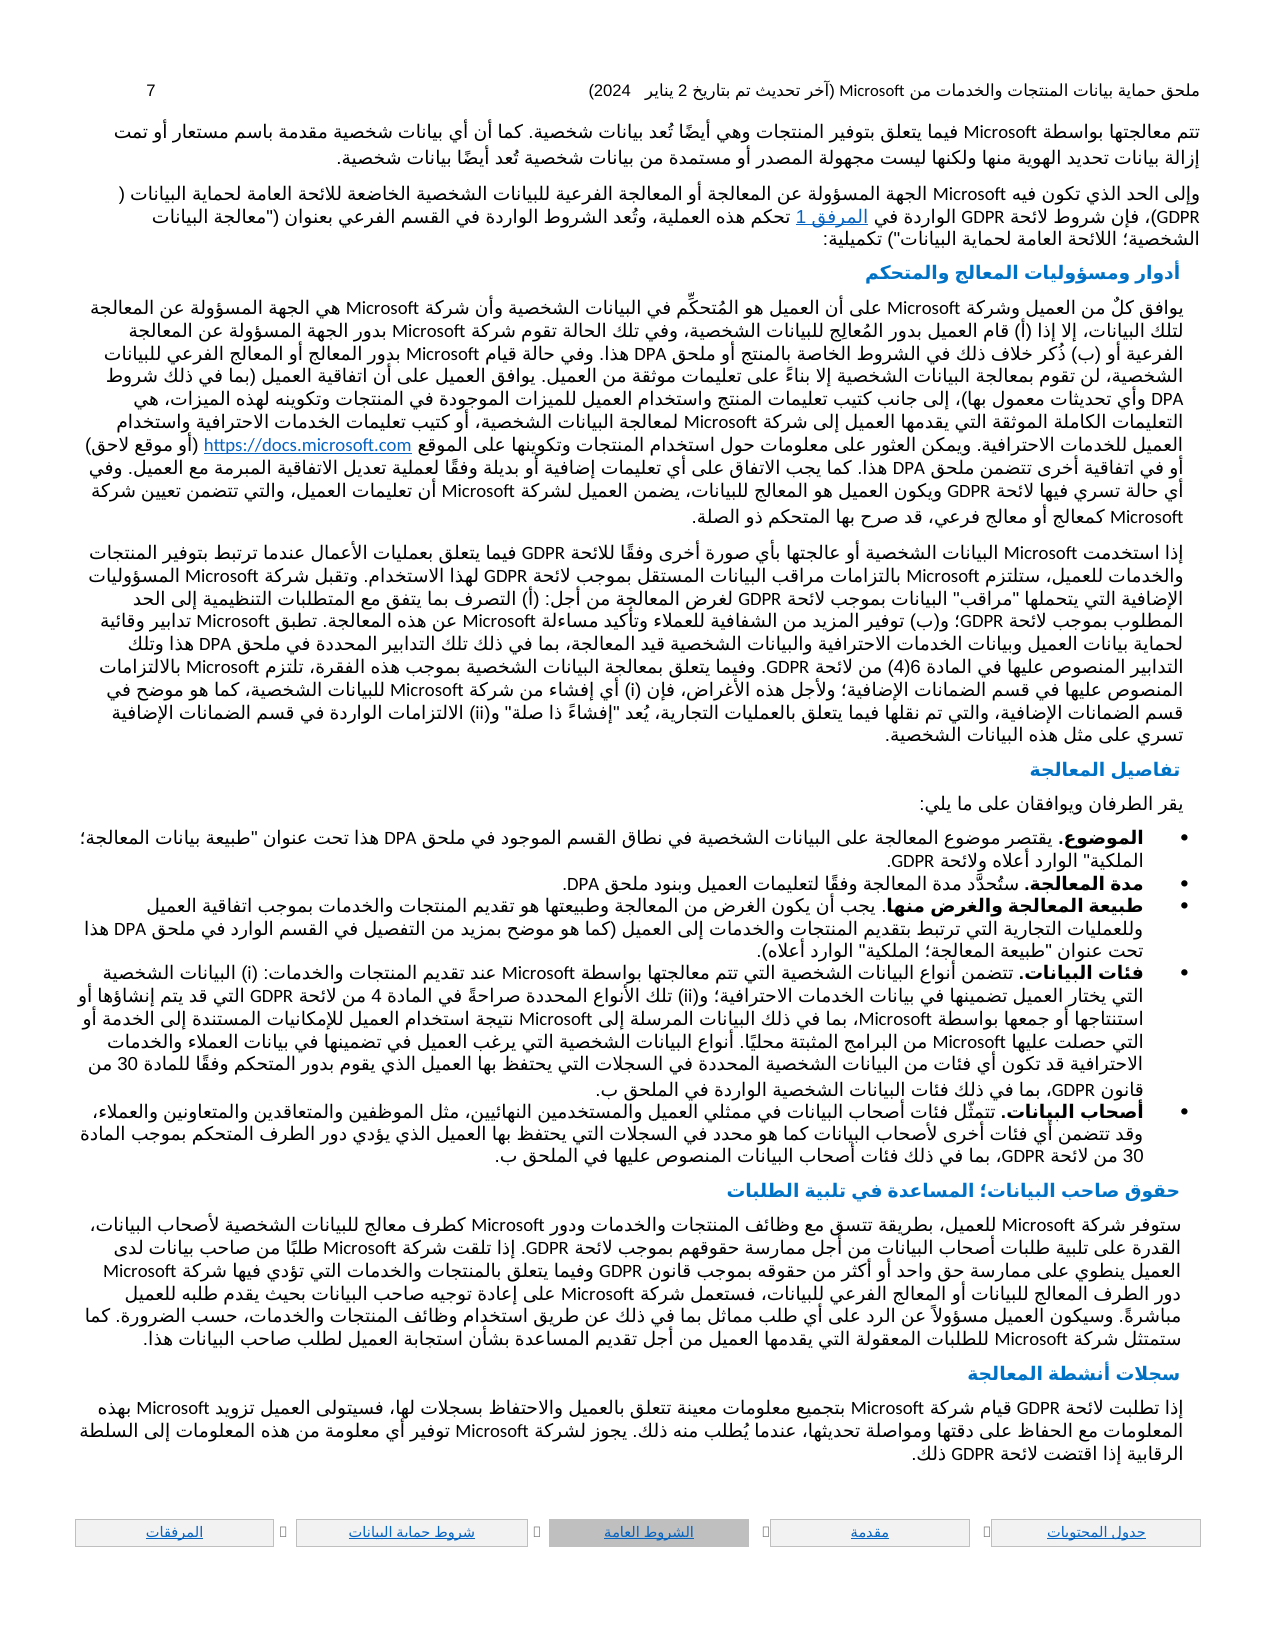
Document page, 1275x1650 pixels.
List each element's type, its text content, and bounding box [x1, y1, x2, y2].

list مدة المعالجة. ستُحدَّد مدة المعالجة وفقًا لتعليمات العميل وبنود ملحق DPA. [75, 872, 1181, 895]
list وإلى الحد الذي تكون فيه Microsoft الجهة المسؤولة عن المعالجة أو المعالجة الفرعية للبيانات الشخصية الخاضعة للائحة العامة لحماية البيانات (GDPR)، فإن شروط لائحة GDPR الواردة في المرفق 1 تحكم هذه العملية، وتُعد الشروط الواردة في القسم الفرعي بعنوان ("معالجة البيانات الشخصية؛ اللائحة العامة لحماية البيانات") تكميلية: [75, 182, 1200, 249]
list طبيعة المعالجة والغرض منها. يجب أن يكون الغرض من المعالجة وطبيعتها هو تقديم المنتجات والخدمات بموجب اتفاقية العميل وللعمليات التجارية التي ترتبط بتقديم المنتجات والخدمات إلى العميل (كما هو موضح بمزيد من التفصيل في القسم الوارد في ملحق DPA هذا تحت عنوان "طبيعة المعالجة؛ الملكية" الوارد أعلاه). [75, 895, 1181, 961]
list أصحاب البيانات. تتمثّل فئات أصحاب البيانات في ممثلي العميل والمستخدمين النهائيين، مثل الموظفين والمتعاقدين والمتعاونين والعملاء، وقد تتضمن أي فئات أخرى لأصحاب البيانات كما هو محدد في السجلات التي يحتفظ بها العميل الذي يؤدي دور الطرف المتحكم بموجب المادة 30 من لائحة GDPR، بما في ذلك فئات أصحاب البيانات المنصوص عليها في الملحق ب. [75, 1101, 1181, 1167]
list ستوفر شركة Microsoft للعميل، بطريقة تتسق مع وظائف المنتجات والخدمات ودور Microsoft كطرف معالج للبيانات الشخصية لأصحاب البيانات، القدرة على تلبية طلبات أصحاب البيانات من أجل ممارسة حقوقهم بموجب لائحة GDPR. إذا تلقت شركة Microsoft طلبًا من صاحب بيانات لدى العميل ينطوي على ممارسة حق واحد أو أكثر من حقوقه بموجب قانون GDPR وفيما يتعلق بالمنتجات والخدمات التي تؤدي فيها شركة Microsoft دور الطرف المعالج للبيانات أو المعالج الفرعي للبيانات، فستعمل شركة Microsoft على إعادة توجيه صاحب البيانات بحيث يقدم طلبه للعميل مباشرةً. وسيكون العميل مسؤولاً عن الرد على أي طلب مماثل بما في ذلك عن طريق استخدام وظائف المنتجات والخدمات، حسب الضرورة. كما ستمتثل شركة Microsoft للطلبات المعقولة التي يقدمها العميل من أجل تقديم المساعدة بشأن استجابة العميل لطلب صاحب البيانات هذا. [75, 1214, 1181, 1350]
list فئات البيانات. تتضمن أنواع البيانات الشخصية التي تتم معالجتها بواسطة Microsoft عند تقديم المنتجات والخدمات: ‏ [75, 961, 1181, 1101]
list أدوار ومسؤوليات المعالج والمتحكم [75, 262, 1181, 283]
list ‏ [75, 120, 1200, 169]
list إذا استخدمت Microsoft البيانات الشخصية أو عالجتها بأي صورة أخرى وفقًا للائحة GDPR فيما يتعلق بعمليات الأعمال عندما ترتبط بتوفير المنتجات والخدمات للعميل، ستلتزم Microsoft بالتزامات مراقب البيانات المستقل بموجب لائحة GDPR لهذا الاستخدام. وتقبل شركة Microsoft المسؤوليات الإضافية التي يتحملها "مراقب" البيانات بموجب لائحة GDPR لغرض المعالجة من أجل: (أ) التصرف بما يتفق مع المتطلبات التنظيمية إلى الحد المطلوب بموجب لائحة GDPR؛ و(ب) توفير المزيد من الشفافية للعملاء وتأكيد مساءلة Microsoft عن هذه المعالجة. تطبق Microsoft تدابير وقائية لحماية بيانات العميل وبيانات الخدمات الاحترافية والبيانات الشخصية قيد المعالجة، بما في ذلك تلك التدابير المحددة في ملحق DPA هذا وتلك التدابير المنصوص عليها في المادة 6(4) من لائحة GDPR. وفيما يتعلق بمعالجة البيانات الشخصية بموجب هذه الفقرة، تلتزم Microsoft بالالتزامات المنصوص عليها في قسم الضمانات الإضافية؛ ولأجل هذه الأغراض، فإن (i) أي إفشاء من شركة Microsoft للبيانات الشخصية، كما هو موضح في قسم الضمانات الإضافية، والتي تم نقلها فيما يتعلق بالعمليات التجارية، يُعد "إفشاءً ذا صلة" و(ii) الالتزامات الواردة في قسم الضمانات الإضافية تسري على مثل هذه البيانات الشخصية. [75, 541, 1183, 746]
list الموضوع. يقتصر موضوع المعالجة على البيانات الشخصية في نطاق القسم الموجود في ملحق DPA هذا تحت عنوان "طبيعة بيانات المعالجة؛ الملكية" الوارد أعلاه ولائحة GDPR. [75, 826, 1181, 872]
list سجلات أنشطة المعالجة [75, 1362, 1181, 1384]
list يوافق كلٌ من العميل وشركة Microsoft على أن العميل هو المُتحكِّم في البيانات الشخصية وأن شركة Microsoft هي الجهة المسؤولة عن المعالجة لتلك البيانات، إلا إذا (أ) قام العميل بدور المُعالِج للبيانات الشخصية، وفي تلك الحالة تقوم شركة Microsoft بدور الجهة المسؤولة عن المعالجة الفرعية أو (ب) ذُكر خلاف ذلك في الشروط الخاصة بالمنتج أو ملحق DPA هذا. وفي حالة قيام Microsoft بدور المعالج أو المعالج الفرعي للبيانات الشخصية، لن تقوم بمعالجة البيانات الشخصية إلا بناءً على تعليمات موثقة من العميل. [75, 296, 1183, 528]
list إذا تطلبت لائحة GDPR قيام شركة Microsoft بتجميع معلومات معينة تتعلق بالعميل والاحتفاظ بسجلات لها، فسيتولى العميل تزويد Microsoft بهذه المعلومات مع الحفاظ على دقتها ومواصلة تحديثها، عندما يُطلب منه ذلك. يجوز لشركة Microsoft توفير أي معلومة من هذه المعلومات إلى السلطة الرقابية إذا اقتضت لائحة GDPR ذلك. [75, 1396, 1183, 1465]
list تفاصيل المعالجة [75, 758, 1181, 780]
list يقر الطرفان ويوافقان على ما يلي: [75, 792, 1183, 814]
list حقوق صاحب البيانات؛ المساعدة في تلبية الطلبات [75, 1179, 1181, 1201]
